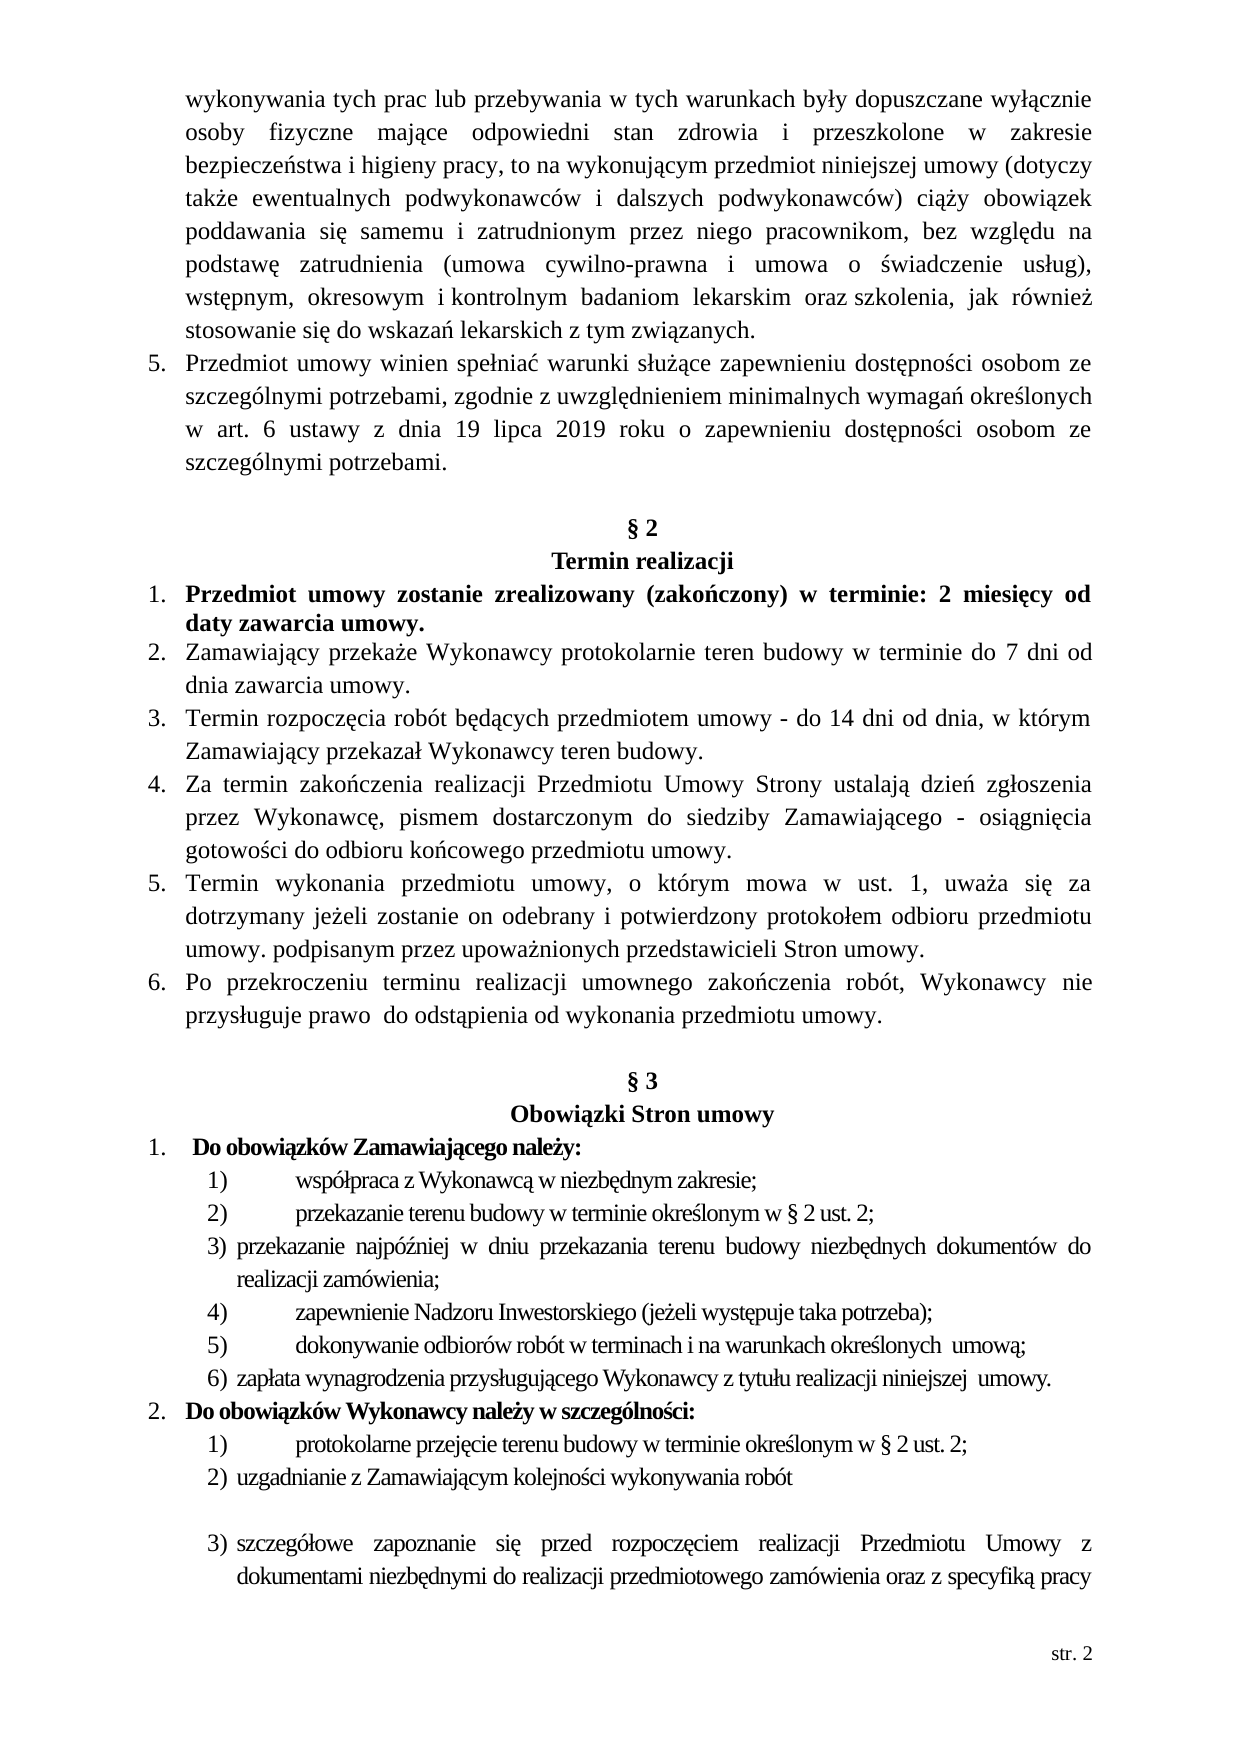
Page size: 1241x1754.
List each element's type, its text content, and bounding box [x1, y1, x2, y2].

title Do obowiązków Zamawiającego należy: [148, 1132, 1092, 1161]
list Po przekroczeniu terminu realizacji umownego zakończenia robót, Wykonawcy nie przysługuje prawo do odstąpienia od wykonania przedmiotu umowy. [148, 967, 1092, 1029]
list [148, 84, 1092, 344]
list Termin wykonania przedmiotu umowy, o którym mowa w ust. 1, uważa się za dotrzymany jeżeli zostanie on odebrany i potwierdzony protokołem odbioru przedmiotu umowy. podpisanym przez upoważnionych przedstawicieli Stron umowy. [148, 868, 1092, 963]
list Termin realizacji [192, 546, 1092, 575]
list Przedmiot umowy winien spełniać warunki służące zapewnieniu dostępności osobom ze szczególnymi potrzebami, zgodnie z uwzględnieniem minimalnych wymagań określonych w art. 6 ustawy z dnia 19 lipca 2019 roku o zapewnieniu dostępności osobom ze szczególnymi potrzebami. [148, 348, 1092, 476]
list § 2 [192, 513, 1092, 542]
list Zamawiający przekaże Wykonawcy protokolarnie teren budowy w terminie do 7 dni od dnia zawarcia umowy. [148, 637, 1092, 699]
list Za termin zakończenia realizacji Przedmiotu Umowy Strony ustalają dzień zgłoszenia przez Wykonawcę, pismem dostarczonym do siedziby Zamawiającego - osiągnięcia gotowości do odbioru końcowego przedmiotu umowy. [148, 769, 1092, 864]
title dokonywanie odbiorów robót w terminach i na warunkach określonych umową; [148, 1330, 1092, 1359]
title protokolarne przejęcie terenu budowy w terminie określonym w § 2 ust. 2; [148, 1429, 1092, 1458]
title współpraca z Wykonawcą w niezbędnym zakresie; [148, 1165, 1092, 1194]
title zapłata wynagrodzenia przysługującego Wykonawcy z tytułu realizacji niniejszej umowy. [207, 1363, 1092, 1392]
list Termin rozpoczęcia robót będących przedmiotem umowy - do 14 dni od dnia, w którym Zamawiający przekazał Wykonawcy teren budowy. [148, 703, 1092, 765]
list § 3 [192, 1066, 1092, 1095]
title przekazanie najpóźniej w dniu przekazania terenu budowy niezbędnych dokumentów do realizacji zamówienia; [207, 1231, 1092, 1293]
title przekazanie terenu budowy w terminie określonym w § 2 ust. 2; [148, 1198, 1092, 1227]
title uzgadnianie z Zamawiającym kolejności wykonywania robót [207, 1462, 1092, 1491]
list Przedmiot umowy zostanie zrealizowany (zakończony) w terminie: 2 miesięcy od daty zawarcia umowy. [148, 579, 1092, 637]
title zapewnienie Nadzoru Inwestorskiego (jeżeli występuje taka potrzeba); [148, 1297, 1092, 1326]
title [207, 1528, 1092, 1590]
title Do obowiązków Wykonawcy należy w szczególności: [148, 1396, 1092, 1425]
list Obowiązki Stron umowy [192, 1099, 1092, 1128]
